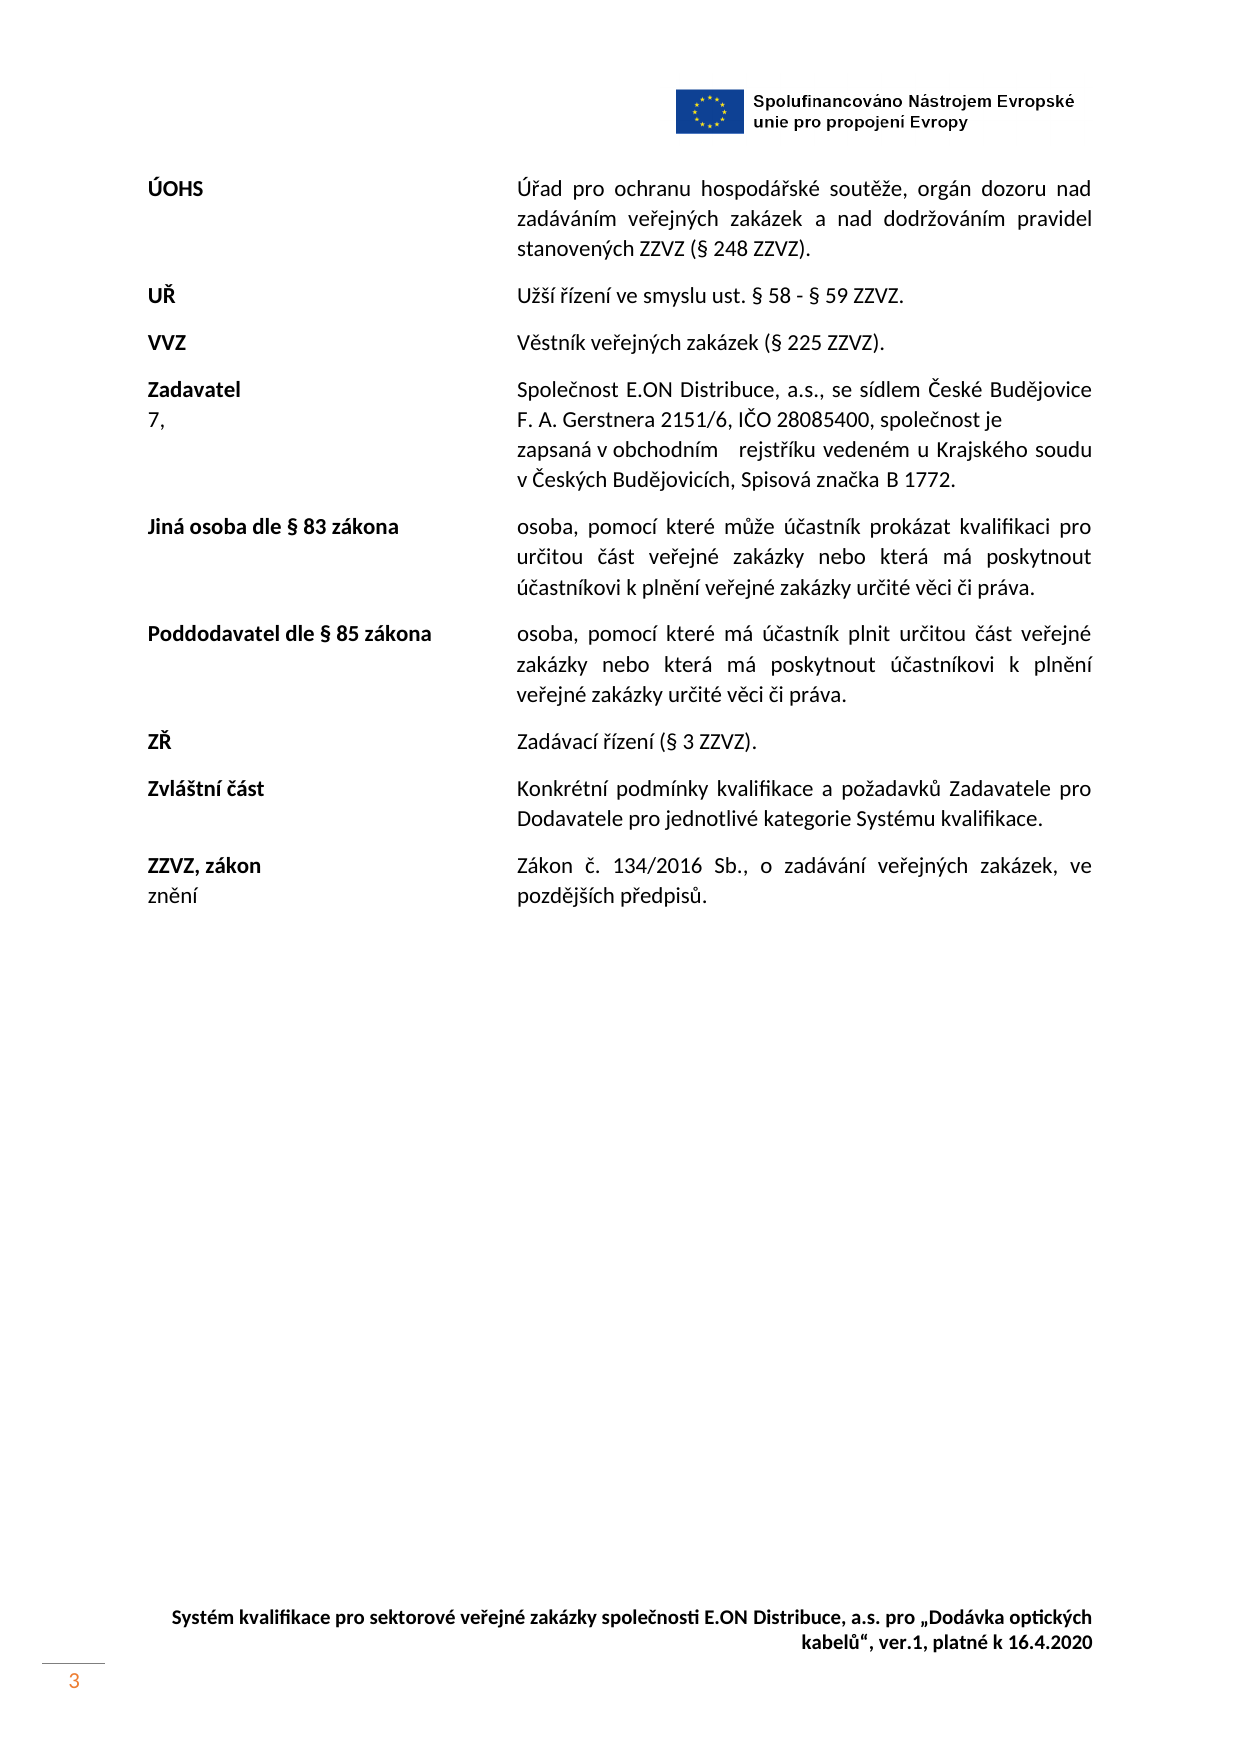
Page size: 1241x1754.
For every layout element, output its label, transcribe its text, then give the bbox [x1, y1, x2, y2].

text Zvláštní část Konkrétní podmínky kvalifikace a požadavků Zadavatele pro Dodavatele pro jednotlivé kategorie Systému kvalifikace. [148, 774, 1093, 832]
picture [660, 73, 1093, 146]
text VVZ Věstník veřejných zakázek (§ 225 ZZVZ). [148, 328, 1093, 356]
text ZZVZ, zákon Zákon č. 134/2016 Sb., o zadávání veřejných zakázek, ve znění pozdějších předpisů. [148, 851, 1093, 909]
text Poddodavatel dle § 85 zákona osoba, pomocí které má účastník plnit určitou část veřejné zakázky nebo která má poskytnout účastníkovi k plnění veřejné zakázky určité věci či práva. [148, 619, 1093, 708]
text ÚOHS Úřad pro ochranu hospodářské soutěže, orgán dozoru nad zadáváním veřejných zakázek a nad dodržováním pravidel stanovených ZZVZ (§ 248 ZZVZ). [148, 174, 1093, 262]
text ZŘ Zadávací řízení (§ 3 ZZVZ). [148, 727, 1093, 755]
text Jiná osoba dle § 83 zákona osoba, pomocí které může účastník prokázat kvalifikaci pro určitou část veřejné zakázky nebo která má poskytnout účastníkovi k plnění veřejné zakázky určité věci či práva. [148, 512, 1093, 601]
text Zadavatel Společnost E.ON Distribuce, a.s., se sídlem České Budějovice 7, F. A. Gerstnera 2151/6, IČO 28085400, společnost je zapsaná v obchodním rejstříku vedeném u Krajského soudu v Českých Budějovicích, Spisová značka B 1772. [148, 375, 1093, 493]
text UŘ Užší řízení ve smyslu ust. § 58 - § 59 ZZVZ. [148, 281, 1093, 309]
